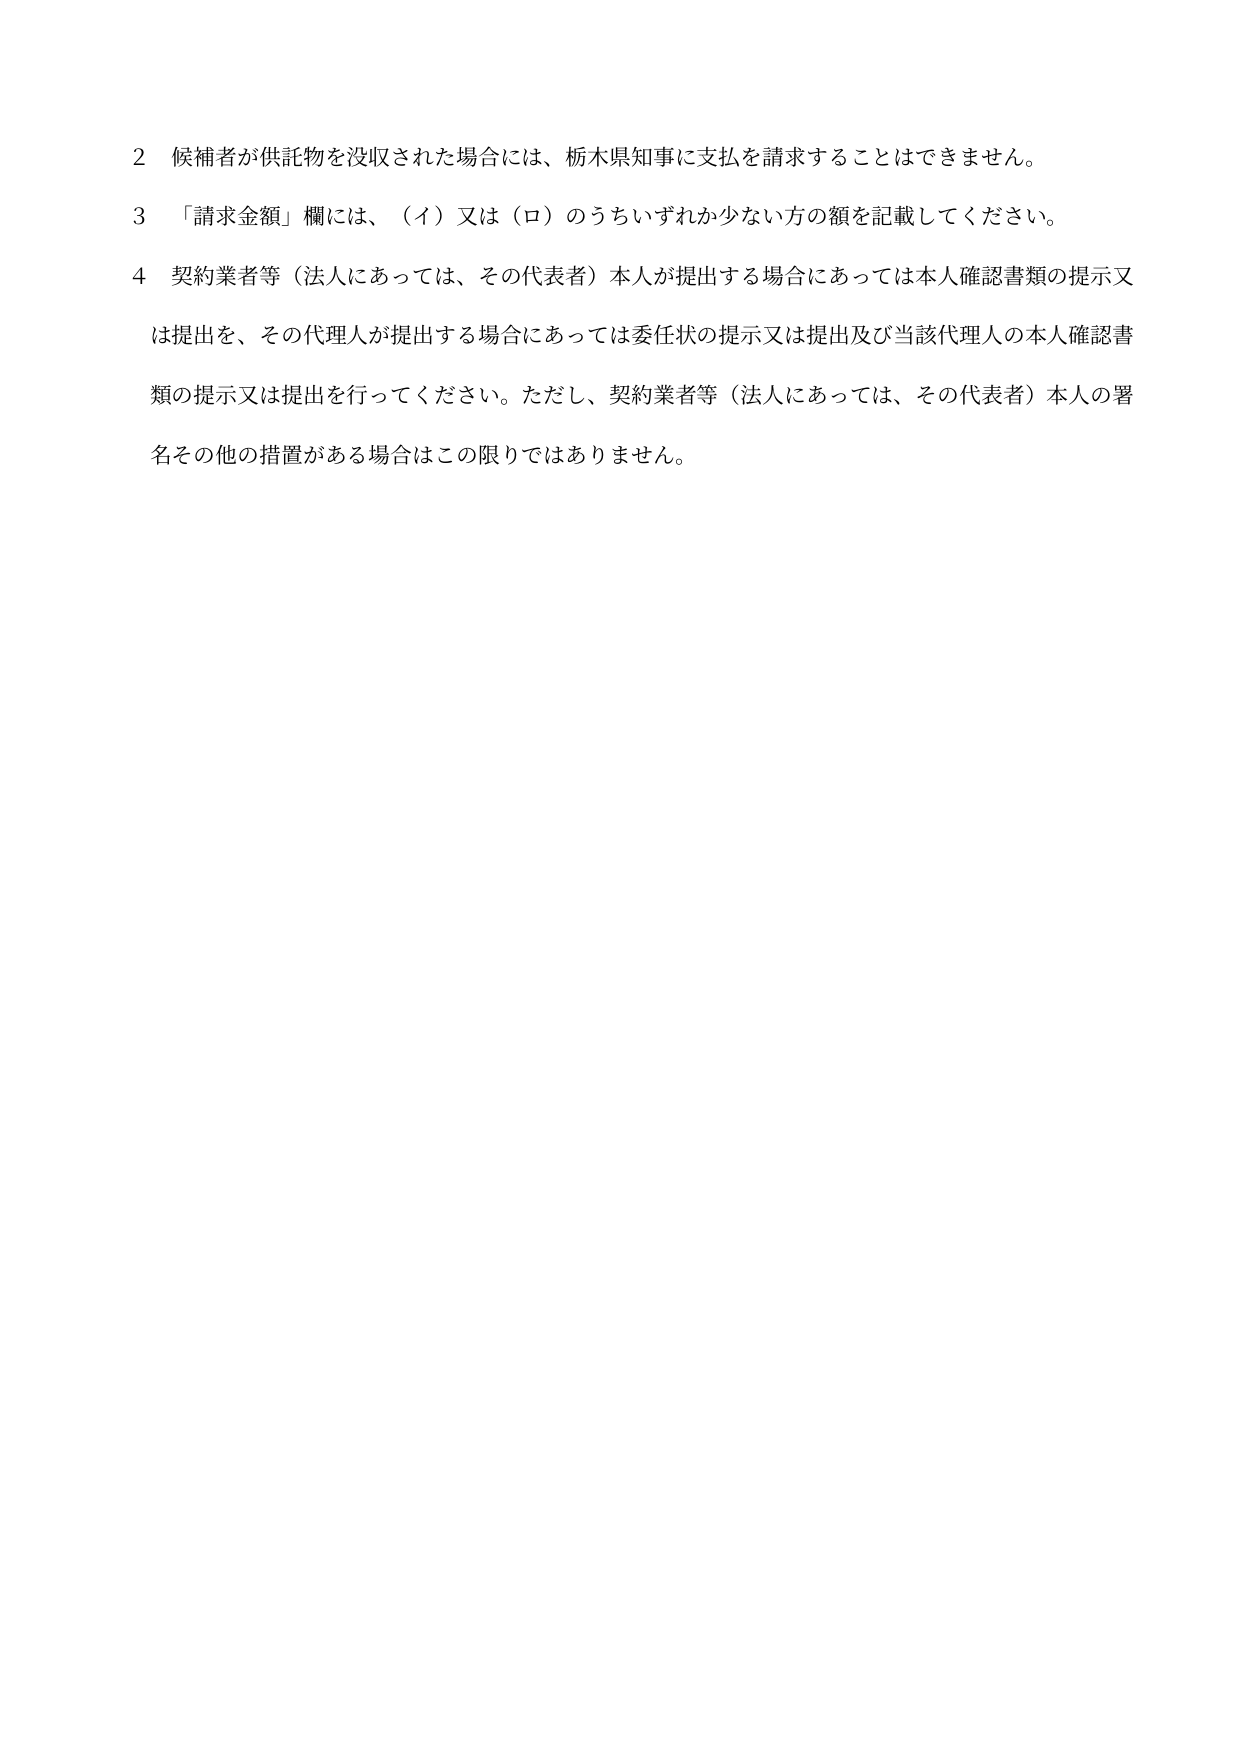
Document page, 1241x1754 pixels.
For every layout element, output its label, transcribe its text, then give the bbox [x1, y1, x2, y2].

text ３ 「請求金額」欄には、（イ）又は（ロ）のうちいずれか少ない方の額を記載してください。 [106, 185, 1134, 245]
text ４ 契約業者等（法人にあっては、その代表者）本人が提出する場合にあっては本人確認書類の提示又は提出を、その代理人が提出する場合にあっては委任状の提示又は提出及び当該代理人の本人確認書類の提示又は提出を行ってください。ただし、契約業者等（法人にあっては、その代表者）本人の署名その他の措置がある場合はこの限りではありません。 [128, 245, 1134, 483]
text ２ 候補者が供託物を没収された場合には、栃木県知事に支払を請求することはできません。 [106, 126, 1134, 185]
